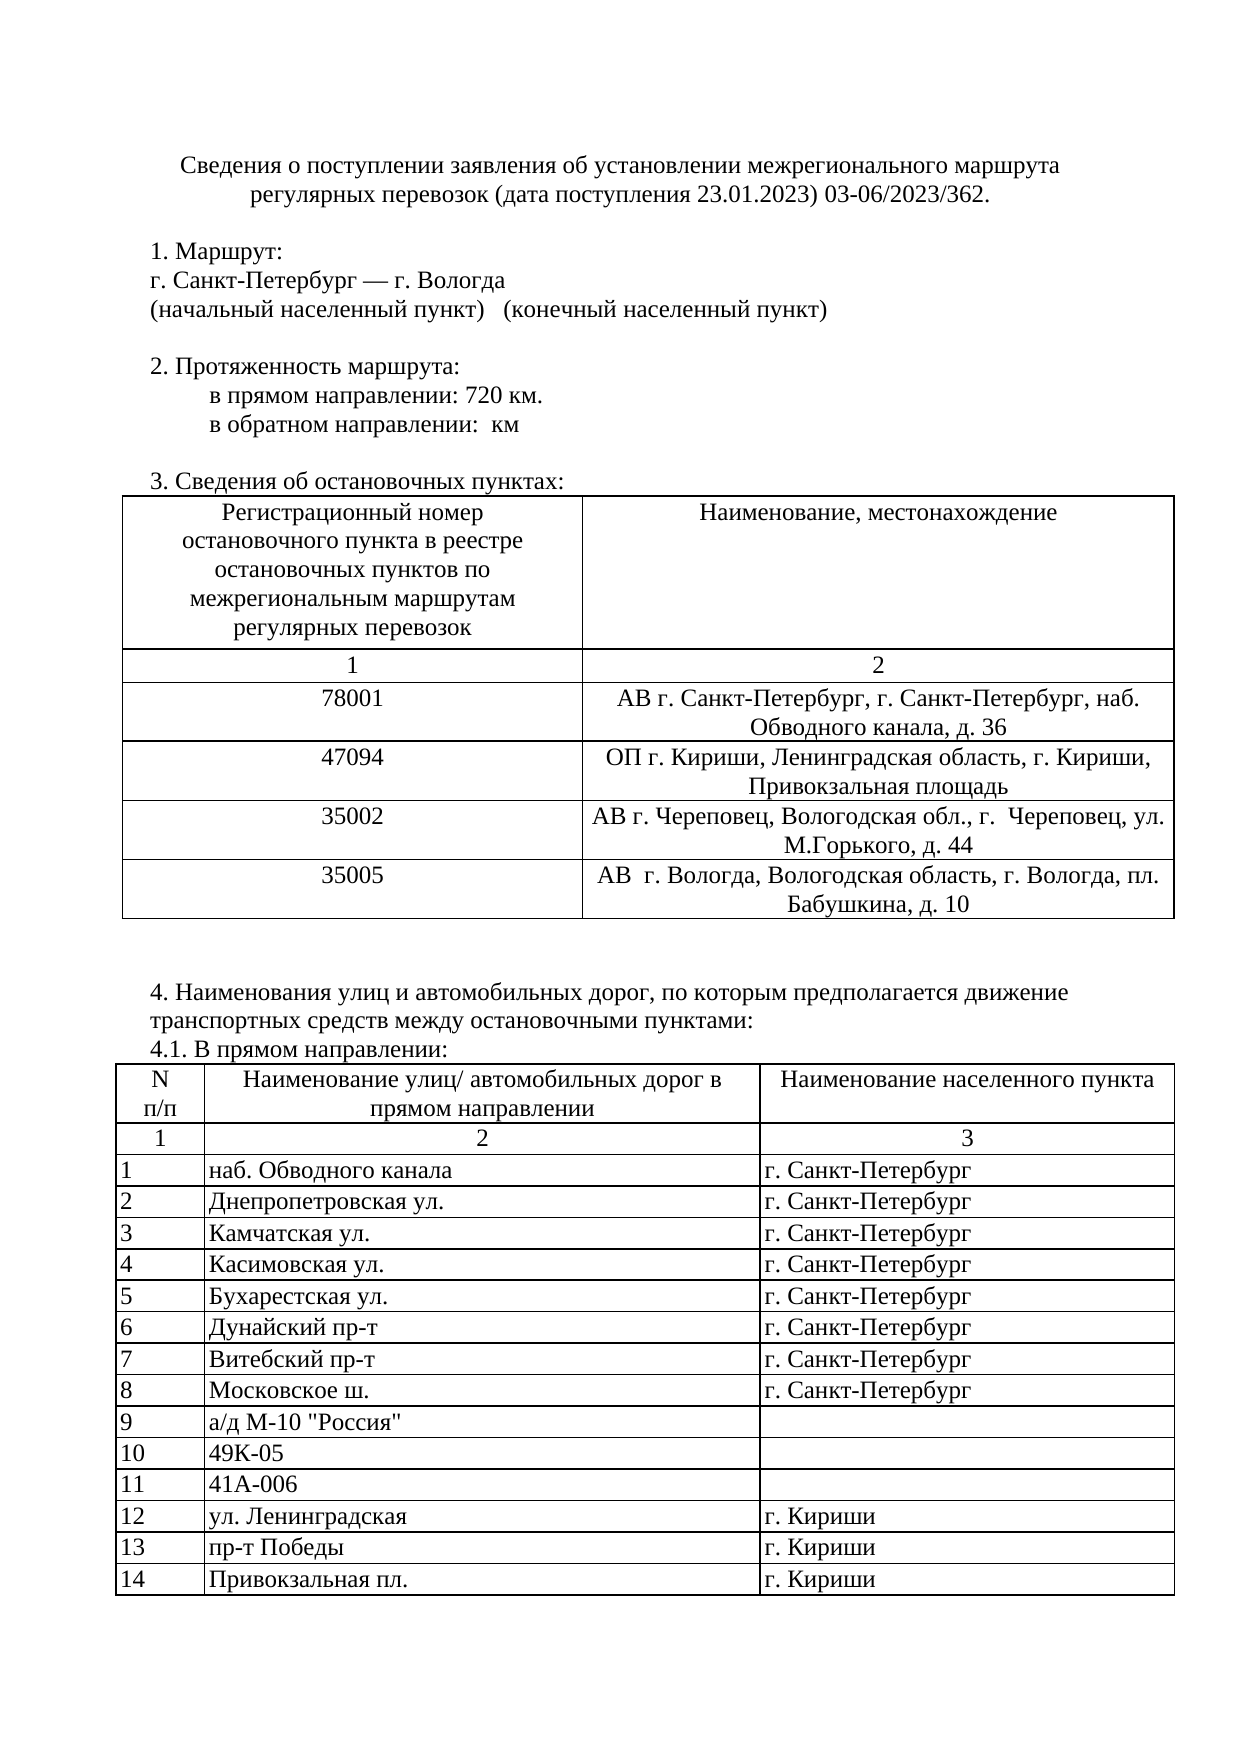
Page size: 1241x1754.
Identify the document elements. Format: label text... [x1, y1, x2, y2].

table_cell 78001 [123, 683, 582, 740]
table_cell ул. Ленинградская [205, 1501, 759, 1531]
table_cell 9 [117, 1407, 204, 1437]
table_cell ОП г. Кириши, Ленинградская область, г. Кириши, Привокзальная площадь [583, 742, 1173, 799]
table_cell г. Санкт-Петербург [761, 1312, 1174, 1342]
table_cell 1 [117, 1155, 204, 1185]
table_cell [761, 1438, 1174, 1468]
text (начальный населенный пункт) (конечный населенный пункт) [150, 294, 1090, 322]
table_cell [761, 1407, 1174, 1437]
table_cell 7 [117, 1344, 204, 1374]
table_header Наименование, местонахождение [583, 497, 1173, 648]
text Сведения о поступлении заявления об установлении межрегионального маршрута регулярных перевозок (дата поступления 23.01.2023) 03-06/2023/362. [150, 150, 1090, 207]
table_cell Днепропетровская ул. [205, 1187, 759, 1216]
table_cell 11 [117, 1470, 204, 1499]
table_cell 5 [117, 1281, 204, 1311]
table_cell г. Санкт-Петербург [761, 1344, 1174, 1374]
table_cell 49К-05 [205, 1438, 759, 1468]
table_cell а/д М-10 "Россия" [205, 1407, 759, 1437]
table_cell АВ г. Вологда, Вологодская область, г. Вологда, пл. Бабушкина, д. 10 [583, 860, 1173, 918]
table_cell наб. Обводного канала [205, 1155, 759, 1185]
table_cell Привокзальная пл. [205, 1564, 759, 1594]
table_cell г. Санкт-Петербург [761, 1281, 1174, 1311]
table_cell Бухарестская ул. [205, 1281, 759, 1311]
table_cell г. Кириши [761, 1564, 1174, 1594]
table_cell 47094 [123, 742, 582, 799]
table_cell 13 [117, 1533, 204, 1562]
table_cell 10 [117, 1438, 204, 1468]
table_cell г. Санкт-Петербург [761, 1375, 1174, 1405]
table_header Регистрационный номер остановочного пункта в реестре остановочных пунктов по межрегиональным маршрутам регулярных перевозок [123, 497, 582, 648]
text 4.1. В прямом направлении: [150, 1034, 1090, 1063]
text в обратном направлении: км [150, 409, 1090, 437]
table_cell Камчатская ул. [205, 1218, 759, 1248]
table_cell 8 [117, 1375, 204, 1405]
table_cell 41А-006 [205, 1470, 759, 1499]
table_cell 3 [761, 1124, 1174, 1153]
table_cell Московское ш. [205, 1375, 759, 1405]
table_cell г. Санкт-Петербург [761, 1155, 1174, 1185]
table_cell 35002 [123, 801, 582, 858]
table_cell 6 [117, 1312, 204, 1342]
table_cell 3 [117, 1218, 204, 1248]
table_cell г. Санкт-Петербург [761, 1187, 1174, 1216]
text 4. Наименования улиц и автомобильных дорог, по которым предполагается движение транспортных средств между остановочными пунктами: [150, 977, 1090, 1034]
table_cell г. Кириши [761, 1501, 1174, 1531]
text в прямом направлении: 720 км. [150, 380, 1090, 409]
text 3. Сведения об остановочных пунктах: [150, 466, 1090, 495]
table_cell АВ г. Санкт-Петербург, г. Санкт-Петербург, наб. Обводного канала, д. 36 [583, 683, 1173, 740]
table_header Наименование улиц/ автомобильных дорог в прямом направлении [205, 1065, 759, 1122]
table_header Наименование населенного пункта [761, 1065, 1174, 1122]
text 2. Протяженность маршрута: [150, 351, 1090, 380]
table_cell 1 [123, 650, 582, 681]
text г. Санкт-Петербург — г. Вологда [150, 265, 1090, 294]
table_cell 2 [205, 1124, 759, 1153]
text 1. Маршрут: [150, 236, 1090, 265]
table_cell г. Санкт-Петербург [761, 1250, 1174, 1279]
table_cell 14 [117, 1564, 204, 1594]
table_cell г. Санкт-Петербург [761, 1218, 1174, 1248]
table_cell 2 [583, 650, 1173, 681]
table_cell АВ г. Череповец, Вологодская обл., г. Череповец, ул. М.Горького, д. 44 [583, 801, 1173, 858]
table_cell Витебский пр-т [205, 1344, 759, 1374]
table_header N п/п [117, 1065, 204, 1122]
table_cell 35005 [123, 860, 582, 918]
table_cell 1 [117, 1124, 204, 1153]
table_cell 4 [117, 1250, 204, 1279]
table_cell пр-т Победы [205, 1533, 759, 1562]
table_cell Дунайский пр-т [205, 1312, 759, 1342]
table_cell 12 [117, 1501, 204, 1531]
table_cell 2 [117, 1187, 204, 1216]
table_cell г. Кириши [761, 1533, 1174, 1562]
table_cell [761, 1470, 1174, 1499]
table_cell Касимовская ул. [205, 1250, 759, 1279]
